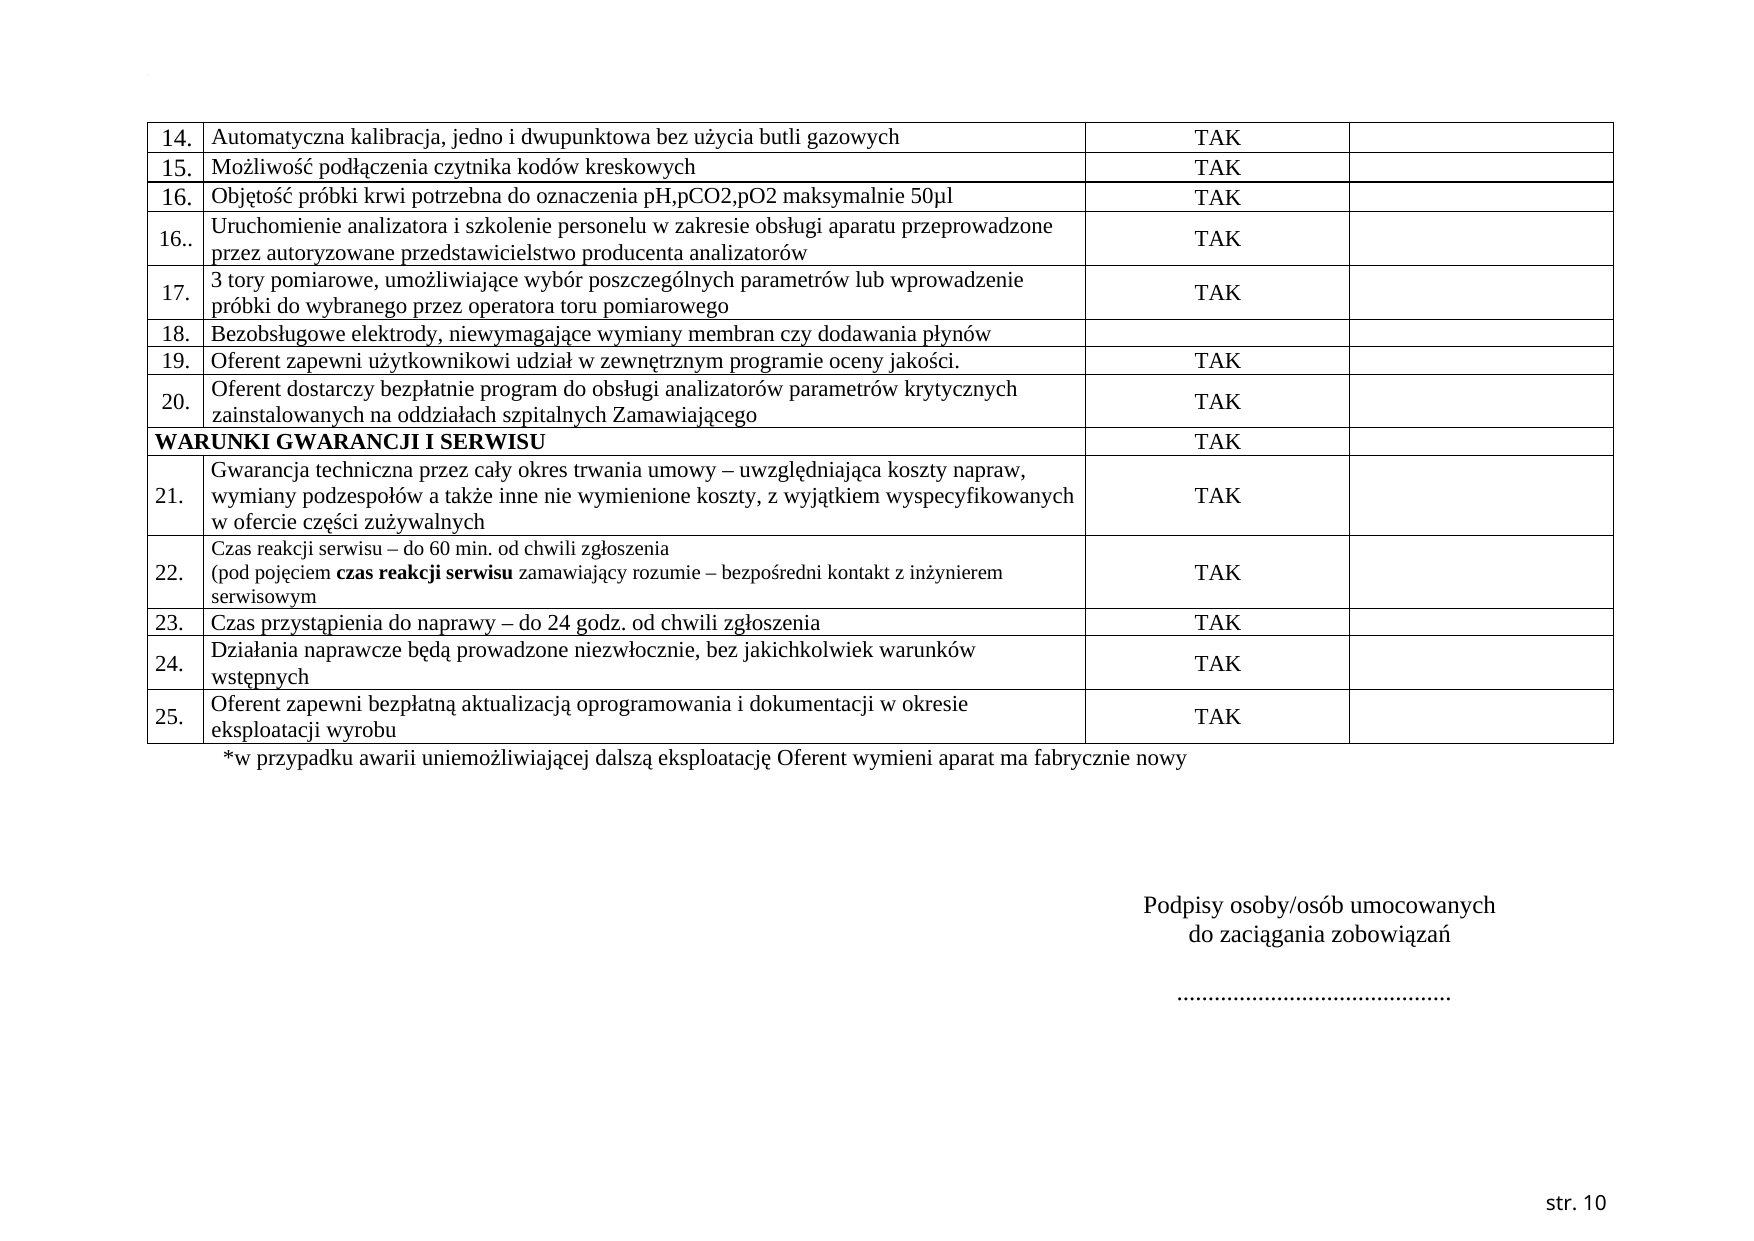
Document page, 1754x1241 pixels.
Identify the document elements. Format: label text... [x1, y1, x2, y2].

table_cell TAK [1086, 266, 1349, 319]
table_cell Automatyczna kalibracja, jedno i dwupunktowa bez użycia butli gazowych [204, 123, 1085, 152]
table_cell TAK [1086, 347, 1349, 373]
table_cell TAK [1086, 212, 1349, 265]
table_cell 18. [148, 320, 203, 346]
table_cell [1350, 153, 1613, 181]
table_cell [1350, 456, 1613, 535]
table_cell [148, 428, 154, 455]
table_cell 20. [148, 375, 203, 427]
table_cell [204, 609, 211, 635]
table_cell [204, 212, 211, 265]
table_cell 21. [148, 456, 203, 535]
text *w przypadku awarii uniemożliwiającej dalszą eksploatację Oferent wymieni aparat ma fabrycznie nowy [223, 744, 1606, 770]
table_cell [1350, 375, 1613, 427]
table_cell TAK [1086, 609, 1349, 635]
table_cell 22. [148, 536, 203, 608]
table_cell TAK [1086, 375, 1349, 427]
table_cell 17. [148, 266, 203, 319]
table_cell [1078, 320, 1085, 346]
text ............................................ [885, 977, 1606, 1006]
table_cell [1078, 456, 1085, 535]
table_cell [1350, 183, 1613, 211]
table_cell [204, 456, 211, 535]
table_cell Możliwość podłączenia czytnika kodów kreskowych [204, 153, 1085, 181]
table_cell [1350, 636, 1613, 689]
text do zaciągania zobowiązań [1033, 919, 1606, 948]
table_cell [1086, 320, 1349, 346]
table_cell [1350, 428, 1613, 455]
table_cell 24. [148, 636, 203, 689]
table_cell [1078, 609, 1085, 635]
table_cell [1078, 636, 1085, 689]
table_cell [1350, 609, 1613, 635]
table_cell 23. [148, 609, 203, 635]
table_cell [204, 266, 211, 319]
table_cell TAK [1086, 183, 1349, 211]
table_cell [1350, 347, 1613, 373]
table_cell TAK [1086, 456, 1349, 535]
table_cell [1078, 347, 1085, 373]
table_cell TAK [1086, 690, 1349, 743]
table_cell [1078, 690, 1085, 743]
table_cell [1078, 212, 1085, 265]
table_cell TAK [1086, 536, 1349, 608]
table_cell 16.. [148, 212, 203, 265]
table_cell Objętość próbki krwi potrzebna do oznaczenia pH,pCO2,pO2 maksymalnie 50µl [204, 183, 1085, 211]
table_cell [1350, 536, 1613, 608]
table_cell TAK [1086, 636, 1349, 689]
table_cell [1350, 212, 1613, 265]
table_cell TAK [1086, 428, 1349, 455]
table_cell [1350, 123, 1613, 152]
table_cell Czas reakcji serwisu – do 60 min. od chwili zgłoszenia (pod pojęciem czas reakcji serwisu zamawiający rozumie – bezpośredni kontakt z inżynierem serwisowym [204, 536, 1085, 608]
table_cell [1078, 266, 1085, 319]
table_cell TAK [1086, 123, 1349, 152]
table_cell [148, 183, 203, 211]
table_cell [1350, 690, 1613, 743]
table_cell [148, 153, 203, 181]
table_cell [148, 123, 203, 152]
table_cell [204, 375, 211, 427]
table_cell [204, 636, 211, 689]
table_cell 19. [148, 347, 203, 373]
table_cell TAK [1086, 153, 1349, 181]
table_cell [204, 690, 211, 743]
table_cell 25. [148, 690, 203, 743]
table_cell [1350, 266, 1613, 319]
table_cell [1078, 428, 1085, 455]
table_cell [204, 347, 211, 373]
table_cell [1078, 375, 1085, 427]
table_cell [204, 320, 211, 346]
table_cell [1350, 320, 1613, 346]
text Podpisy osoby/osób umocowanych [1033, 891, 1606, 919]
